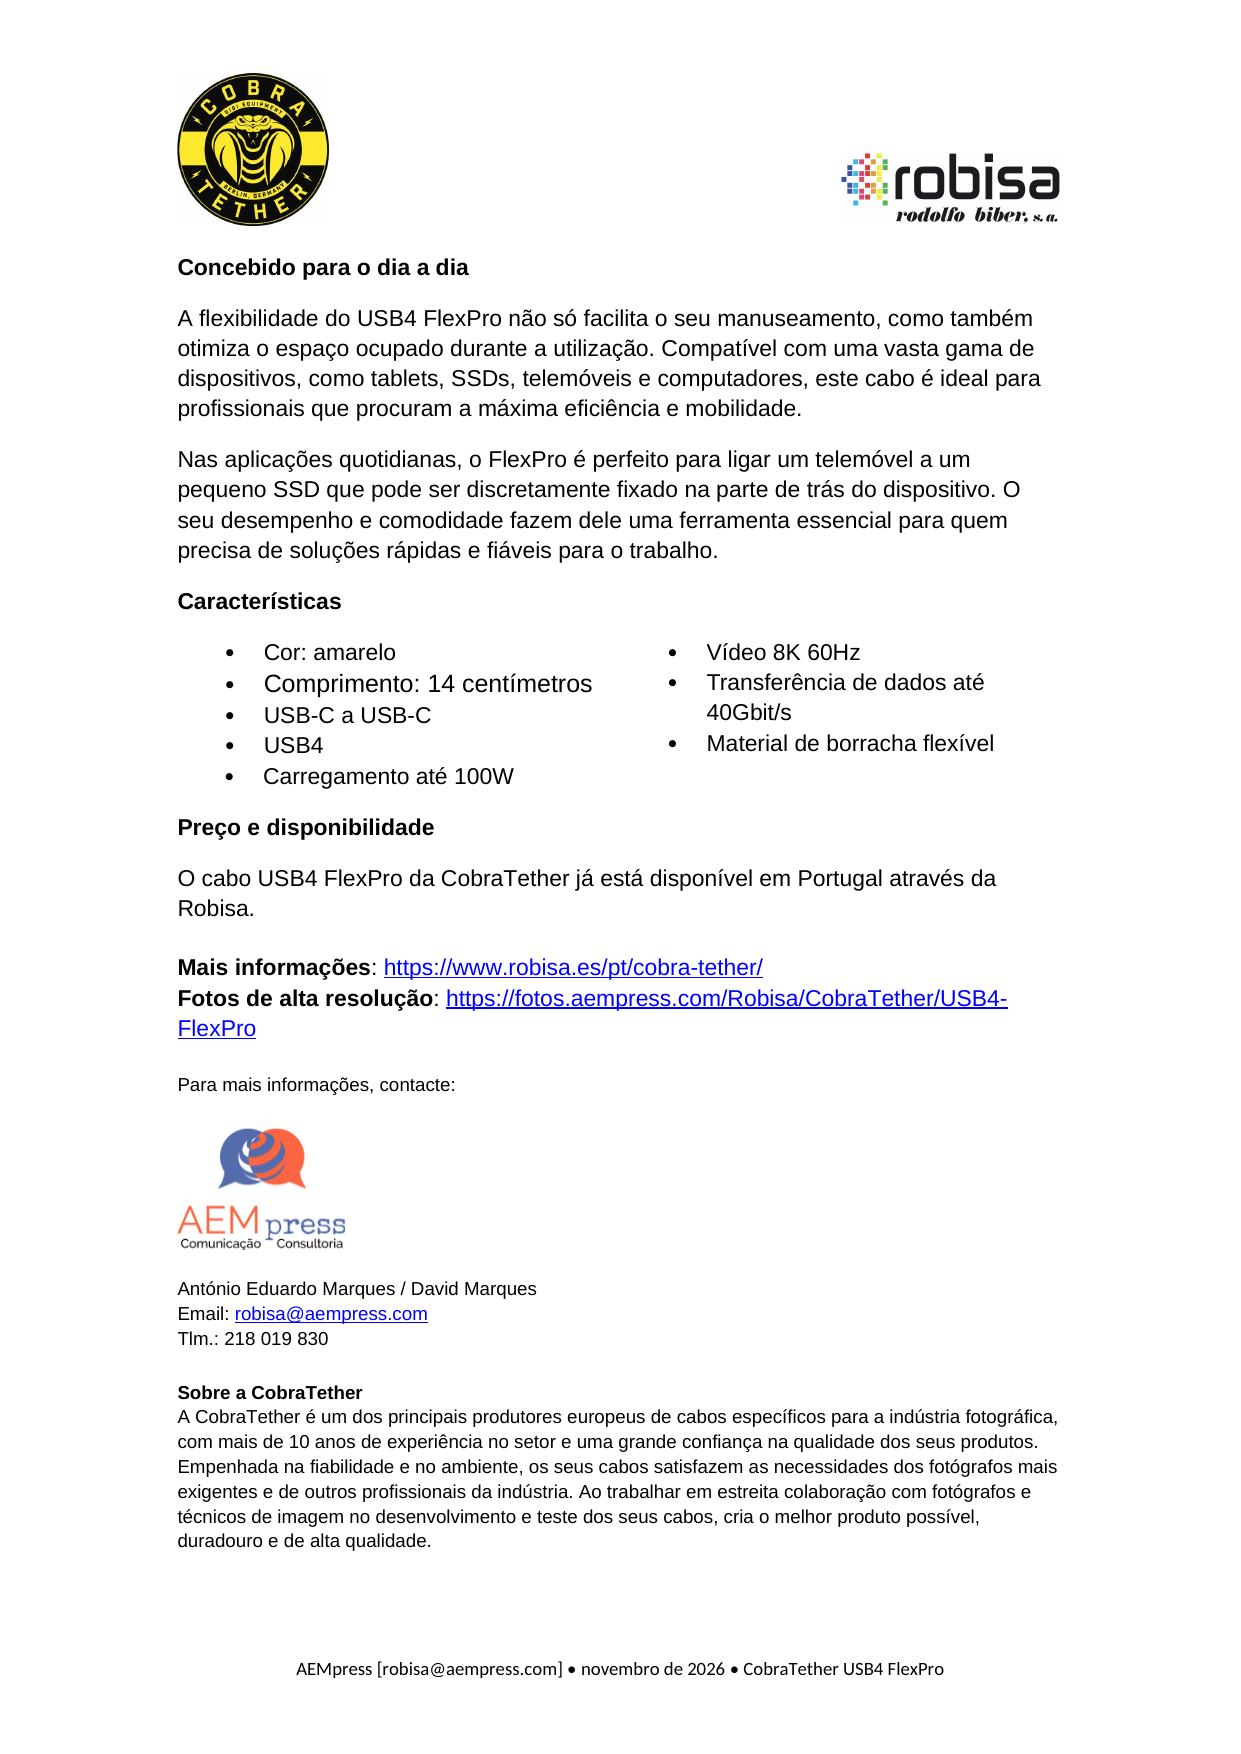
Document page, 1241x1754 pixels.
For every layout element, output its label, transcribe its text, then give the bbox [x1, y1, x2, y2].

text A flexibilidade do USB4 FlexPro não só facilita o seu manuseamento, como também otimiza o espaço ocupado durante a utilização. Compatível com uma vasta gama de dispositivos, como tablets, SSDs, telemóveis e computadores, este cabo é ideal para profissionais que procuram a máxima eficiência e mobilidade. [177, 304, 1063, 422]
table_header Cor: amarelo Comprimento: 14 centímetros USB-C a USB-C USB4 Carregamento até 100W [177, 639, 620, 814]
text Preço e disponibilidade [177, 814, 1063, 840]
text Concebido para o dia a dia [177, 253, 1063, 280]
text Sobre a CobraTether A CobraTether é um dos principais produtores europeus de cabos específicos para a indústria fotográfica, com mais de 10 anos de experiência no setor e uma grande confiança na qualidade dos seus produtos. Empenhada na fiabilidade e no ambiente, os seus cabos satisfazem as necessidades dos fotógrafos mais exigentes e de outros profissionais da indústria. Ao trabalhar em estreita colaboração com fotógrafos e técnicos de imagem no desenvolvimento e teste dos seus cabos, cria o melhor produto possível, duradouro e de alta qualidade. [177, 1381, 1063, 1552]
text O cabo USB4 FlexPro da CobraTether já está disponível em Portugal através da Robisa. [177, 865, 1063, 921]
text Mais informações: https://www.robisa.es/pt/cobra-tether/ Fotos de alta resolução: https://fotos.aempress.com/Robisa/CobraTether/USB4-FlexPro [177, 954, 1063, 1041]
text Para mais informações, contacte: [177, 1074, 1063, 1096]
text Características [177, 588, 1063, 614]
picture [839, 151, 1063, 226]
table_header Vídeo 8K 60Hz Transferência de dados até 40Gbit/s Material de borracha flexível [620, 639, 1063, 814]
picture [177, 73, 329, 226]
picture [177, 1128, 346, 1250]
text António Eduardo Marques / David Marques Email: robisa@aempress.com Tlm.: 218 019 830 [177, 1128, 1063, 1349]
text Nas aplicações quotidianas, o FlexPro é perfeito para ligar um telemóvel a um pequeno SSD que pode ser discretamente fixado na parte de trás do dispositivo. O seu desempenho e comodidade fazem dele uma ferramenta essencial para quem precisa de soluções rápidas e fiáveis para o trabalho. [177, 446, 1063, 563]
